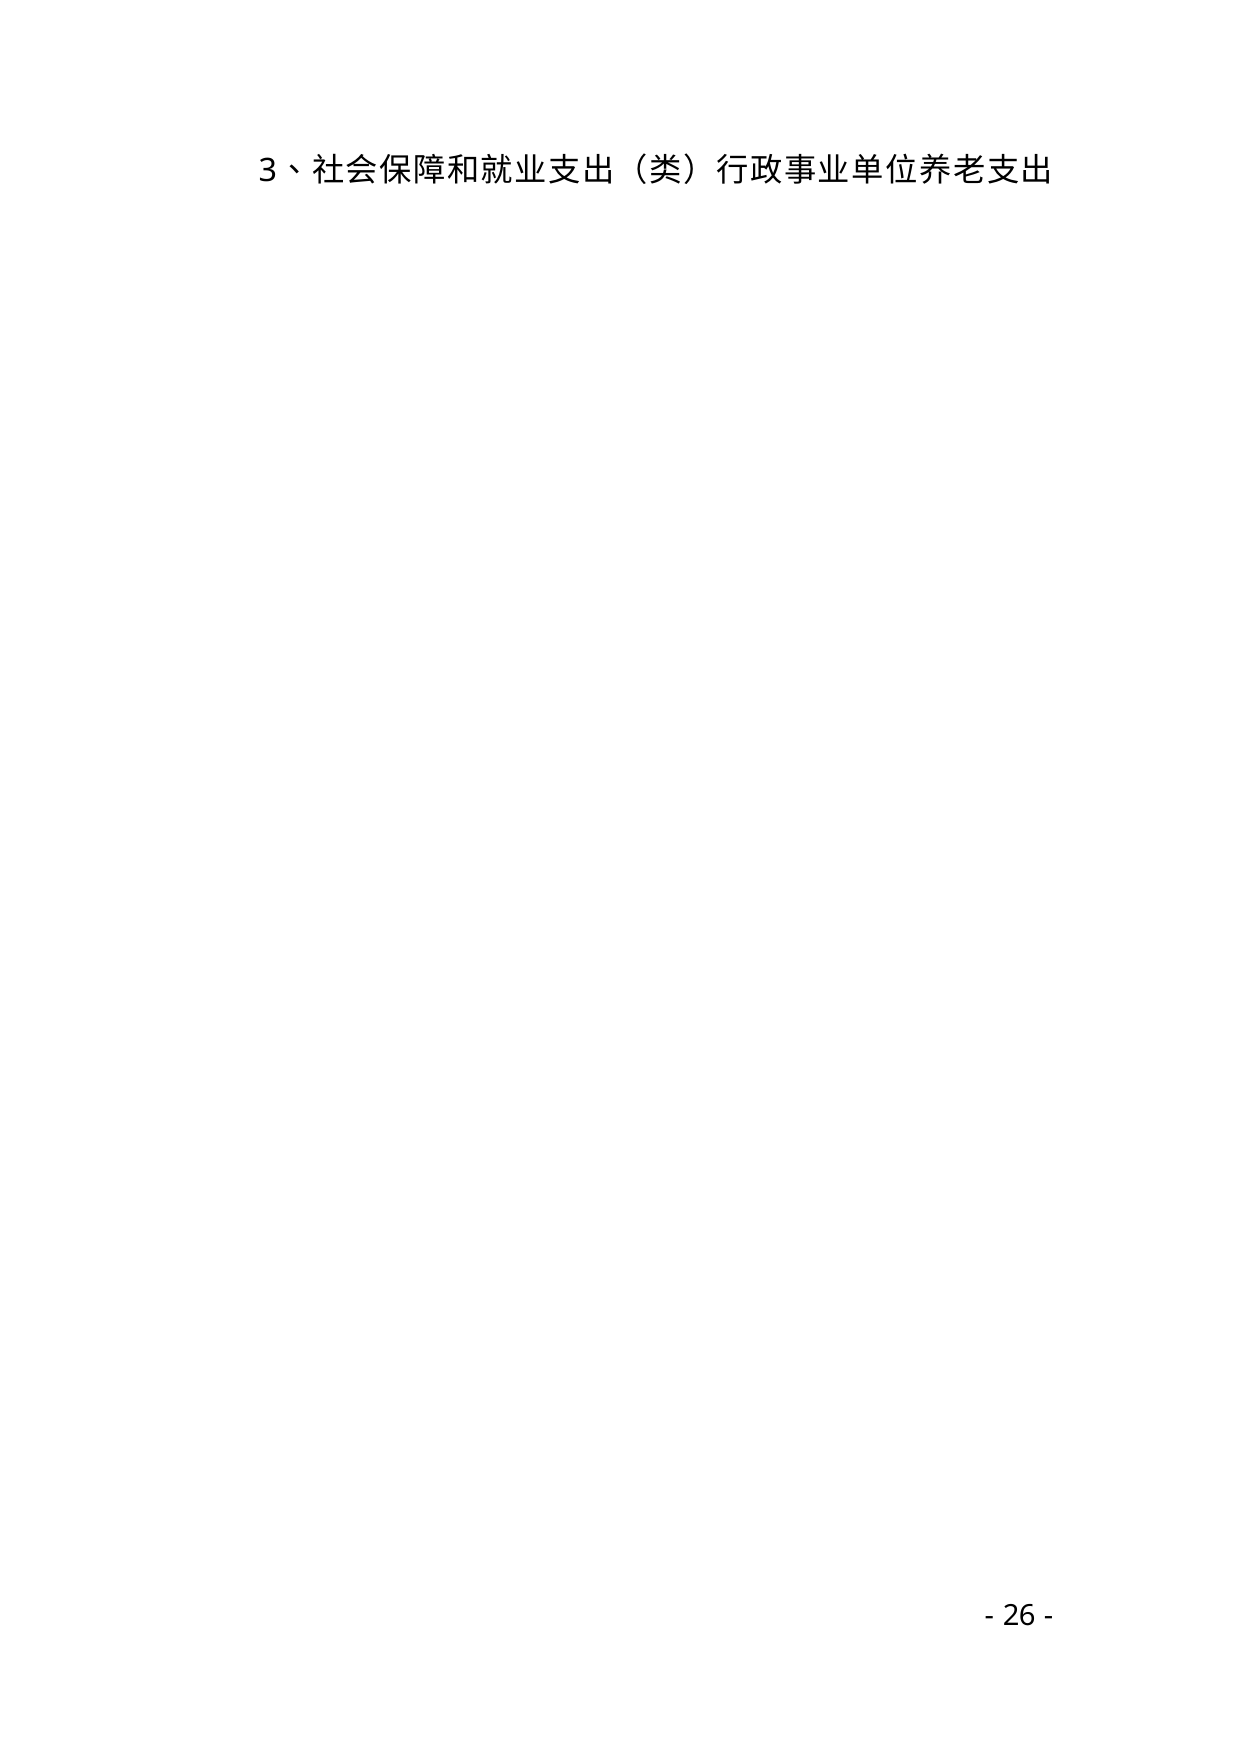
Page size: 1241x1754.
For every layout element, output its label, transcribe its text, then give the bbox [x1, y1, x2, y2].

text 3、社会保障和就业支出（类）行政事业单位养老支出 [186, 149, 1053, 189]
